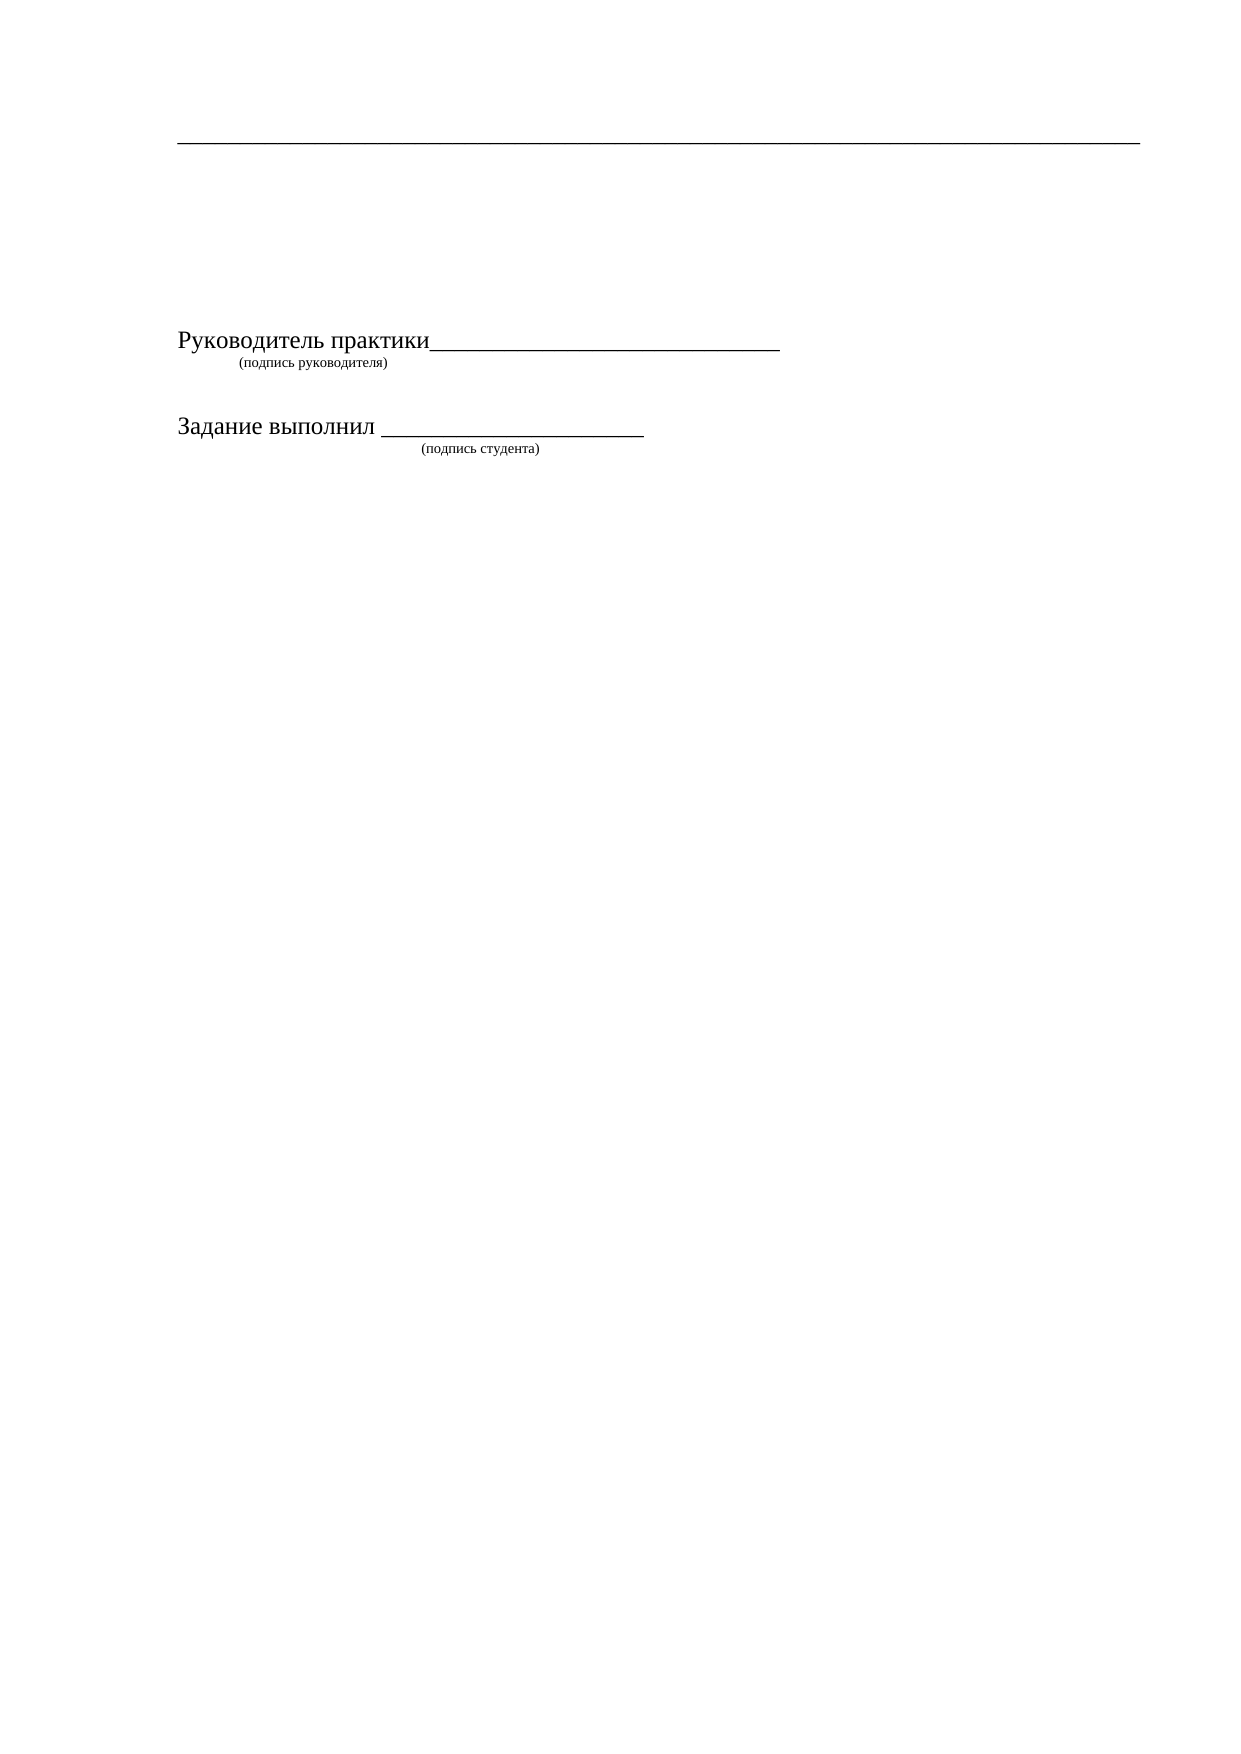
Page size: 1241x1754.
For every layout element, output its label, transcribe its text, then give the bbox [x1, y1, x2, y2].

text Задание выполнил _____________________ [177, 411, 1152, 440]
text (подпись руководителя) [177, 353, 1152, 382]
text (подпись студента) [177, 440, 1152, 468]
text Руководитель практики____________________________ [177, 325, 1152, 353]
text _____________________________________________________________________________ [177, 118, 1152, 147]
